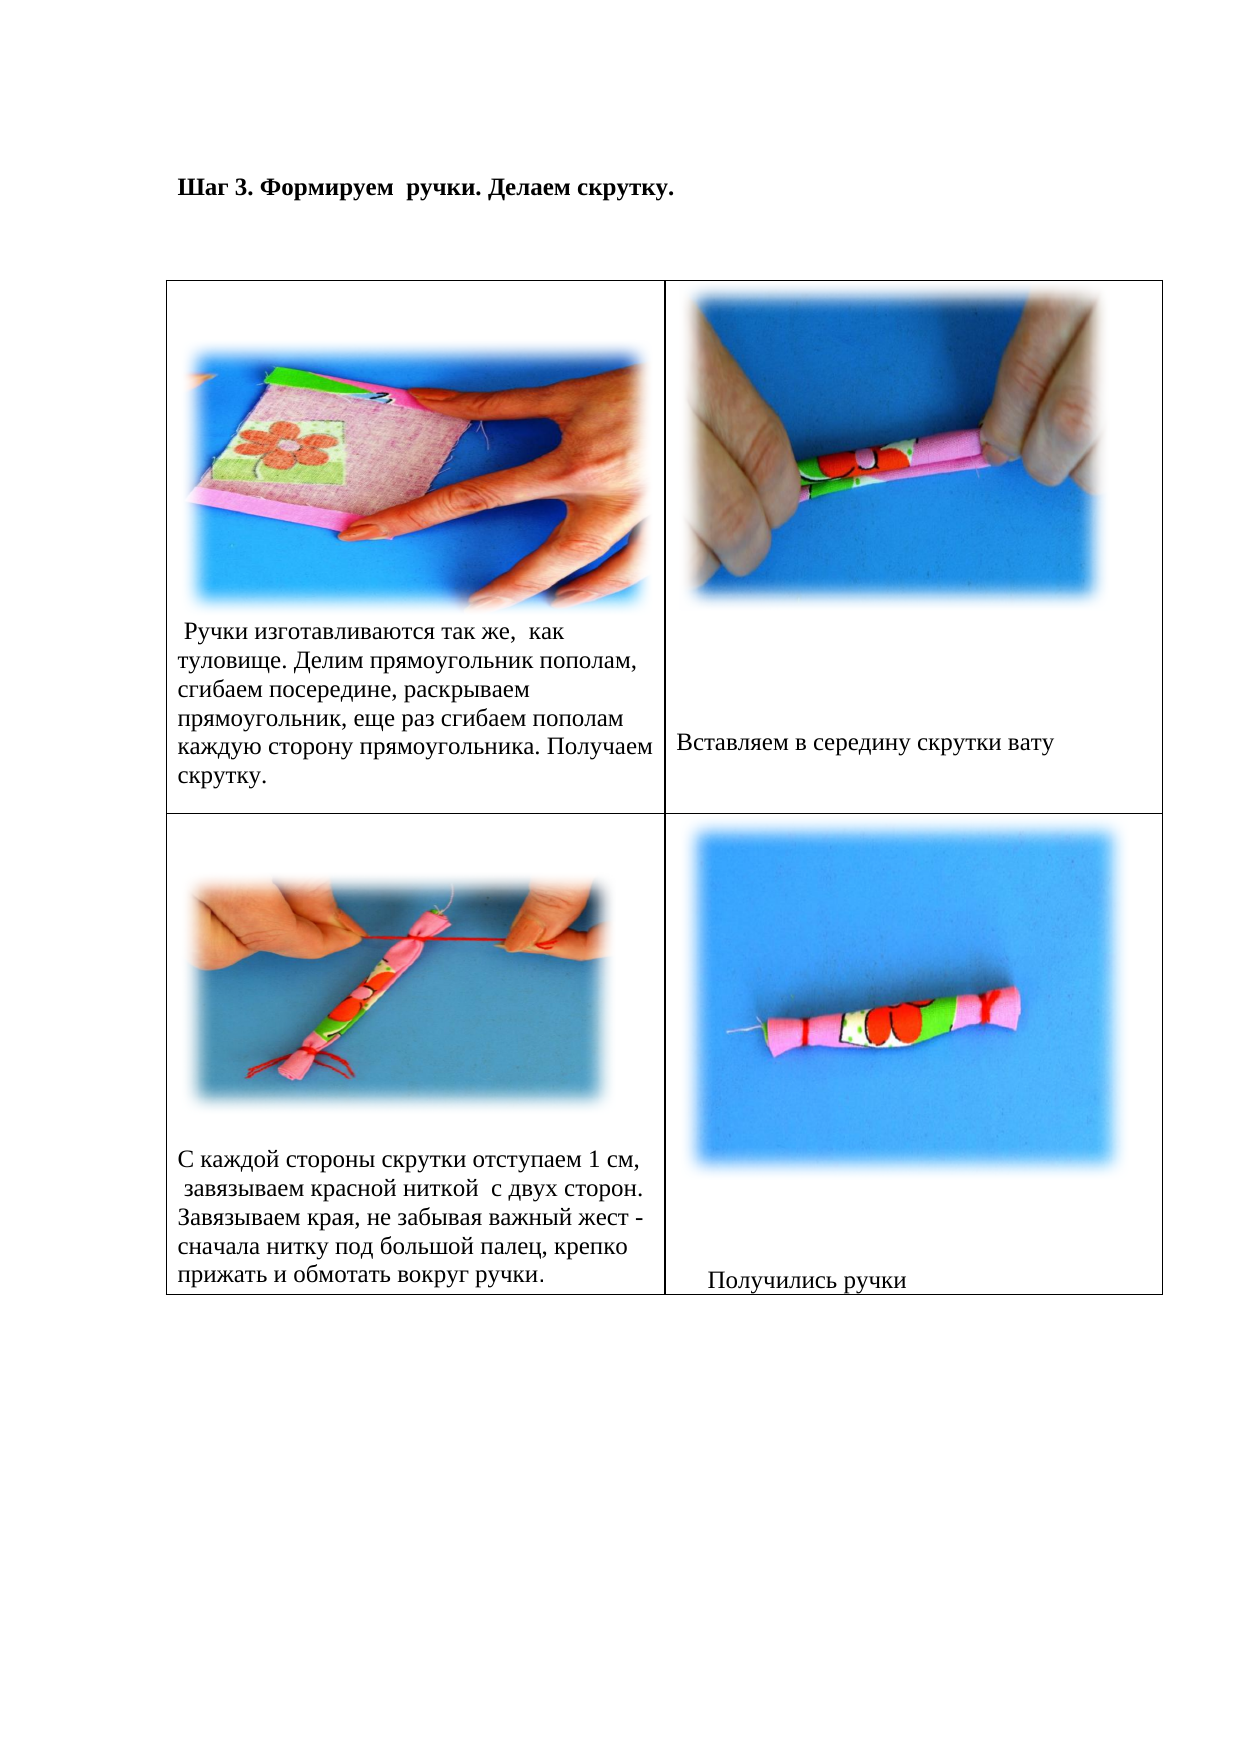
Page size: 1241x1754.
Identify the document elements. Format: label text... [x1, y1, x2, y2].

table_cell С каждой стороны скрутки отступаем 1 см, завязываем красной ниткой с двух сторон. Завязываем края, не забывая важный жест - сначала нитку под большой палец, крепко прижать и обмотать вокруг ручки. [167, 814, 664, 1294]
picture [709, 844, 1101, 1152]
table_header Ручки изготавливаются так же, как туловище. Делим прямоугольник пополам, сгибаем посередине, раскрываем прямоугольник, еще раз сгибаем пополам каждую сторону прямоугольника. Получаем скрутку. [167, 281, 664, 813]
picture [208, 366, 626, 589]
table_header Вставляем в середину скрутки вату [666, 281, 1162, 813]
picture [708, 309, 1082, 583]
text Шаг 3. Формируем ручки. Делаем скрутку. [177, 172, 1152, 201]
table_cell Получились ручки [666, 814, 1162, 1294]
picture [209, 900, 589, 1087]
